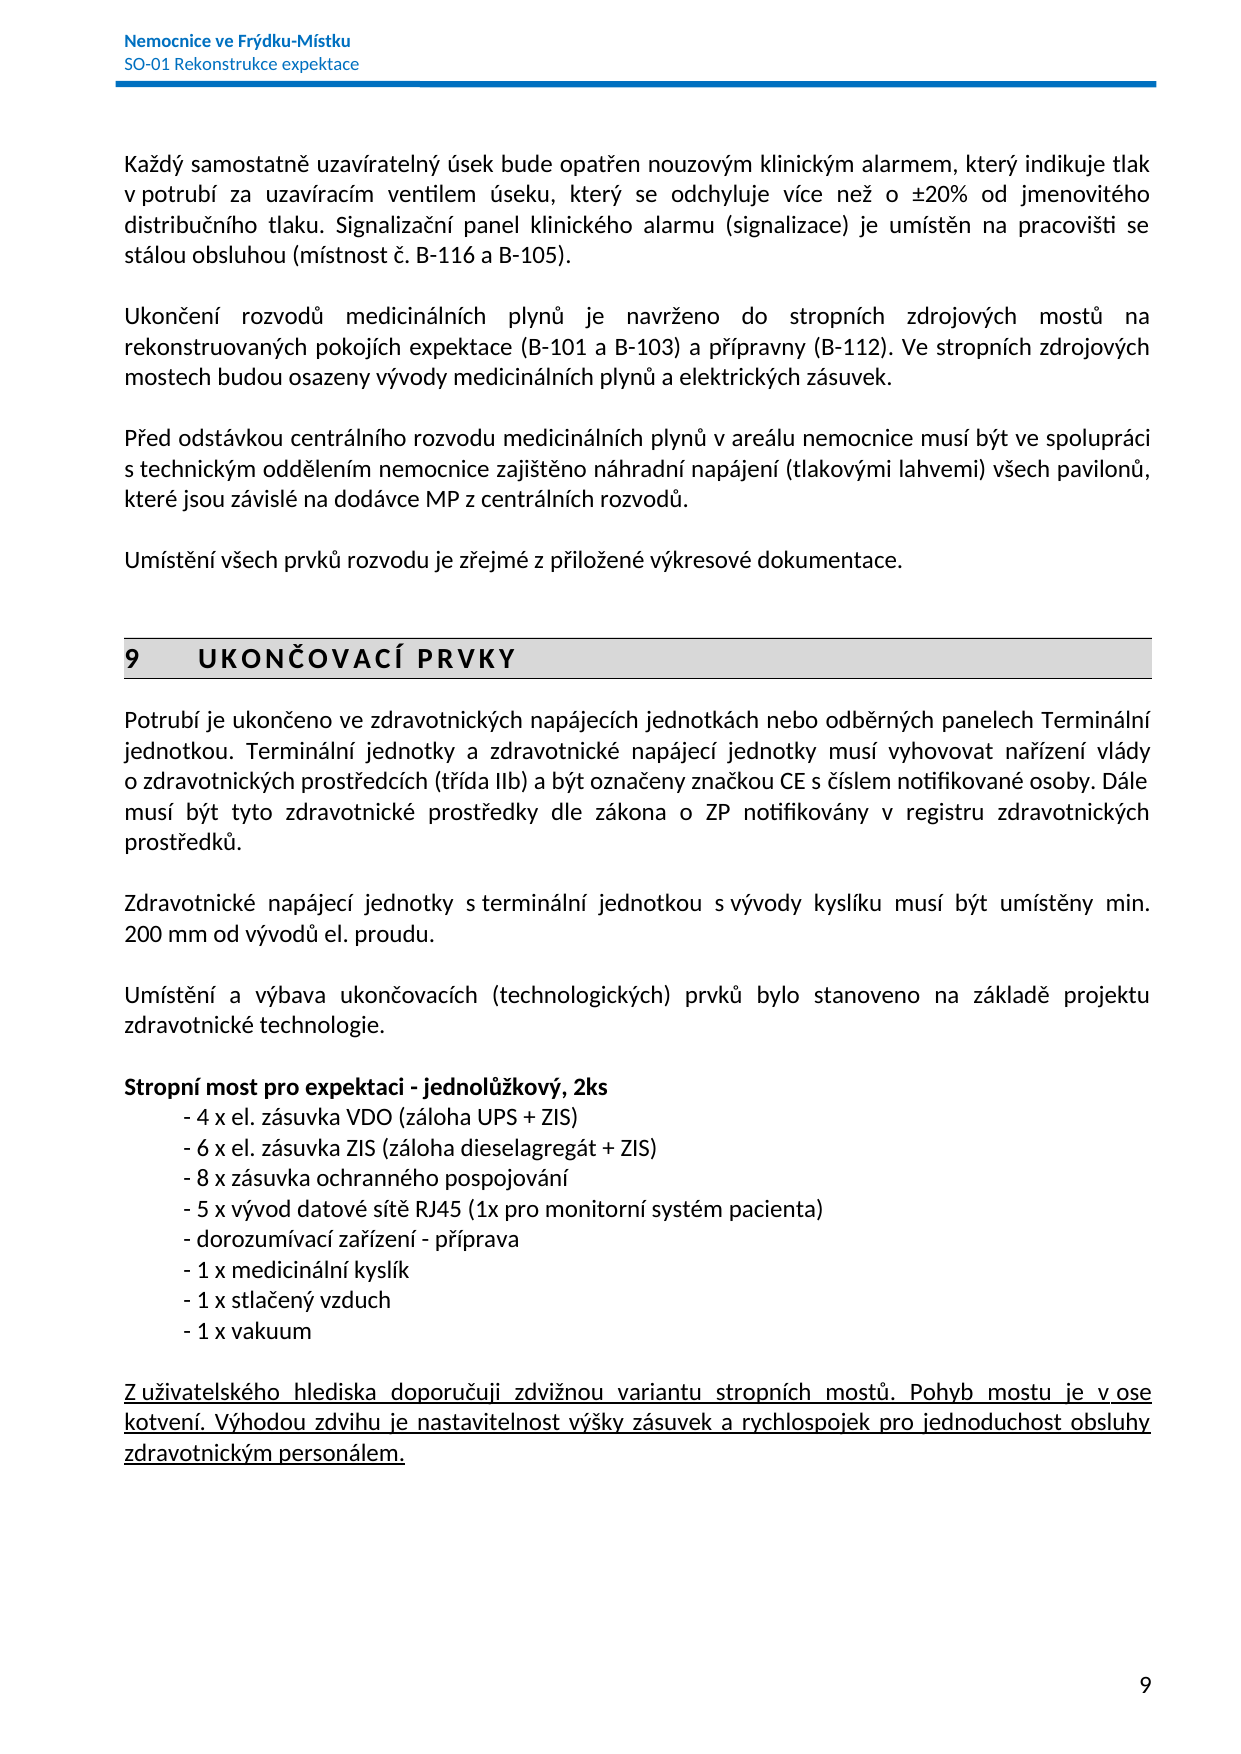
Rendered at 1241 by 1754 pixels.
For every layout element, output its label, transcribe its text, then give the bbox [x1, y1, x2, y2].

text Umístění a výbava ukončovacích (technologických) prvků bylo stanoveno na základě projektu zdravotnické technologie. [124, 979, 1152, 1040]
text Před odstávkou centrálního rozvodu medicinálních plynů v areálu nemocnice musí být ve spolupráci s technickým oddělením nemocnice zajištěno náhradní napájení (tlakovými lahvemi) všech pavilonů, které jsou závislé na dodávce MP z centrálních rozvodů. [124, 422, 1152, 514]
text Umístění všech prvků rozvodu je zřejmé z přiložené výkresové dokumentace. [124, 544, 1152, 575]
text Potrubí je ukončeno ve zdravotnických napájecích jednotkách nebo odběrných panelech Terminální jednotkou. Terminální jednotky a zdravotnické napájecí jednotky musí vyhovovat nařízení vlády o zdravotnických prostředcích (třída IIb) a být označeny značkou CE s číslem notifikované osoby. Dále [124, 704, 1152, 796]
text Stropní most pro expektaci - jednolůžkový, 2ks [124, 1071, 1152, 1101]
text Zdravotnické napájecí jednotky s terminální jednotkou s vývody kyslíku musí být umístěny min. 200 mm od vývodů el. proudu. [124, 887, 1152, 948]
text - 8 x zásuvka ochranného pospojování [183, 1162, 1152, 1193]
text Každý samostatně uzavíratelný úsek bude opatřen nouzovým klinickým alarmem, který indikuje tlak v potrubí za uzavíracím ventilem úseku, který se odchyluje více než o ±20% od jmenovitého distribučního tlaku. Signalizační panel klinického alarmu (signalizace) je umístěn na pracovišti se stálou obsluhou (místnost č. B-116 a B-105). [124, 148, 1152, 270]
text - 1 x stlačený vzduch [183, 1284, 1152, 1315]
text - 1 x medicinální kyslík [183, 1254, 1152, 1284]
text - 6 x el. zásuvka ZIS (záloha dieselagregát + ZIS) [183, 1132, 1152, 1162]
text Z uživatelského hlediska doporučuji zdvižnou variantu stropních mostů. Pohyb mostu je v ose kotvení. Výhodou zdvihu je nastavitelnost výšky zásuvek a rychlospojek pro jednoduchost obsluhy zdravotnickým personálem. [124, 1403, 1152, 1467]
text musí být tyto zdravotnické prostředky dle zákona o ZP notifikovány v registru zdravotnických prostředků. [124, 796, 1152, 857]
text Ukončení rozvodů medicinálních plynů je navrženo do stropních zdrojových mostů na rekonstruovaných pokojích expektace (B-101 a B-103) a přípravny (B-112). Ve stropních zdrojových mostech budou osazeny vývody medicinálních plynů a elektrických zásuvek. [124, 300, 1152, 392]
text - 4 x el. zásuvka VDO (záloha UPS + ZIS) [183, 1101, 1152, 1132]
text - 1 x vakuum [183, 1315, 1152, 1345]
subtitle Ukončovací prvky [124, 639, 1152, 678]
text - dorozumívací zařízení - příprava [183, 1223, 1152, 1254]
text - 5 x vývod datové sítě RJ45 (1x pro monitorní systém pacienta) [183, 1193, 1152, 1223]
text Z uživatelského hlediska doporučuji zdvižnou variantu stropních mostů. Pohyb mostu je v ose kotvení. Výhodou zdvihu je nastavitelnost výšky zásuvek a rychlospojek pro jednoduchost obsluhy zdravotnickým personálem. [124, 1376, 1152, 1402]
